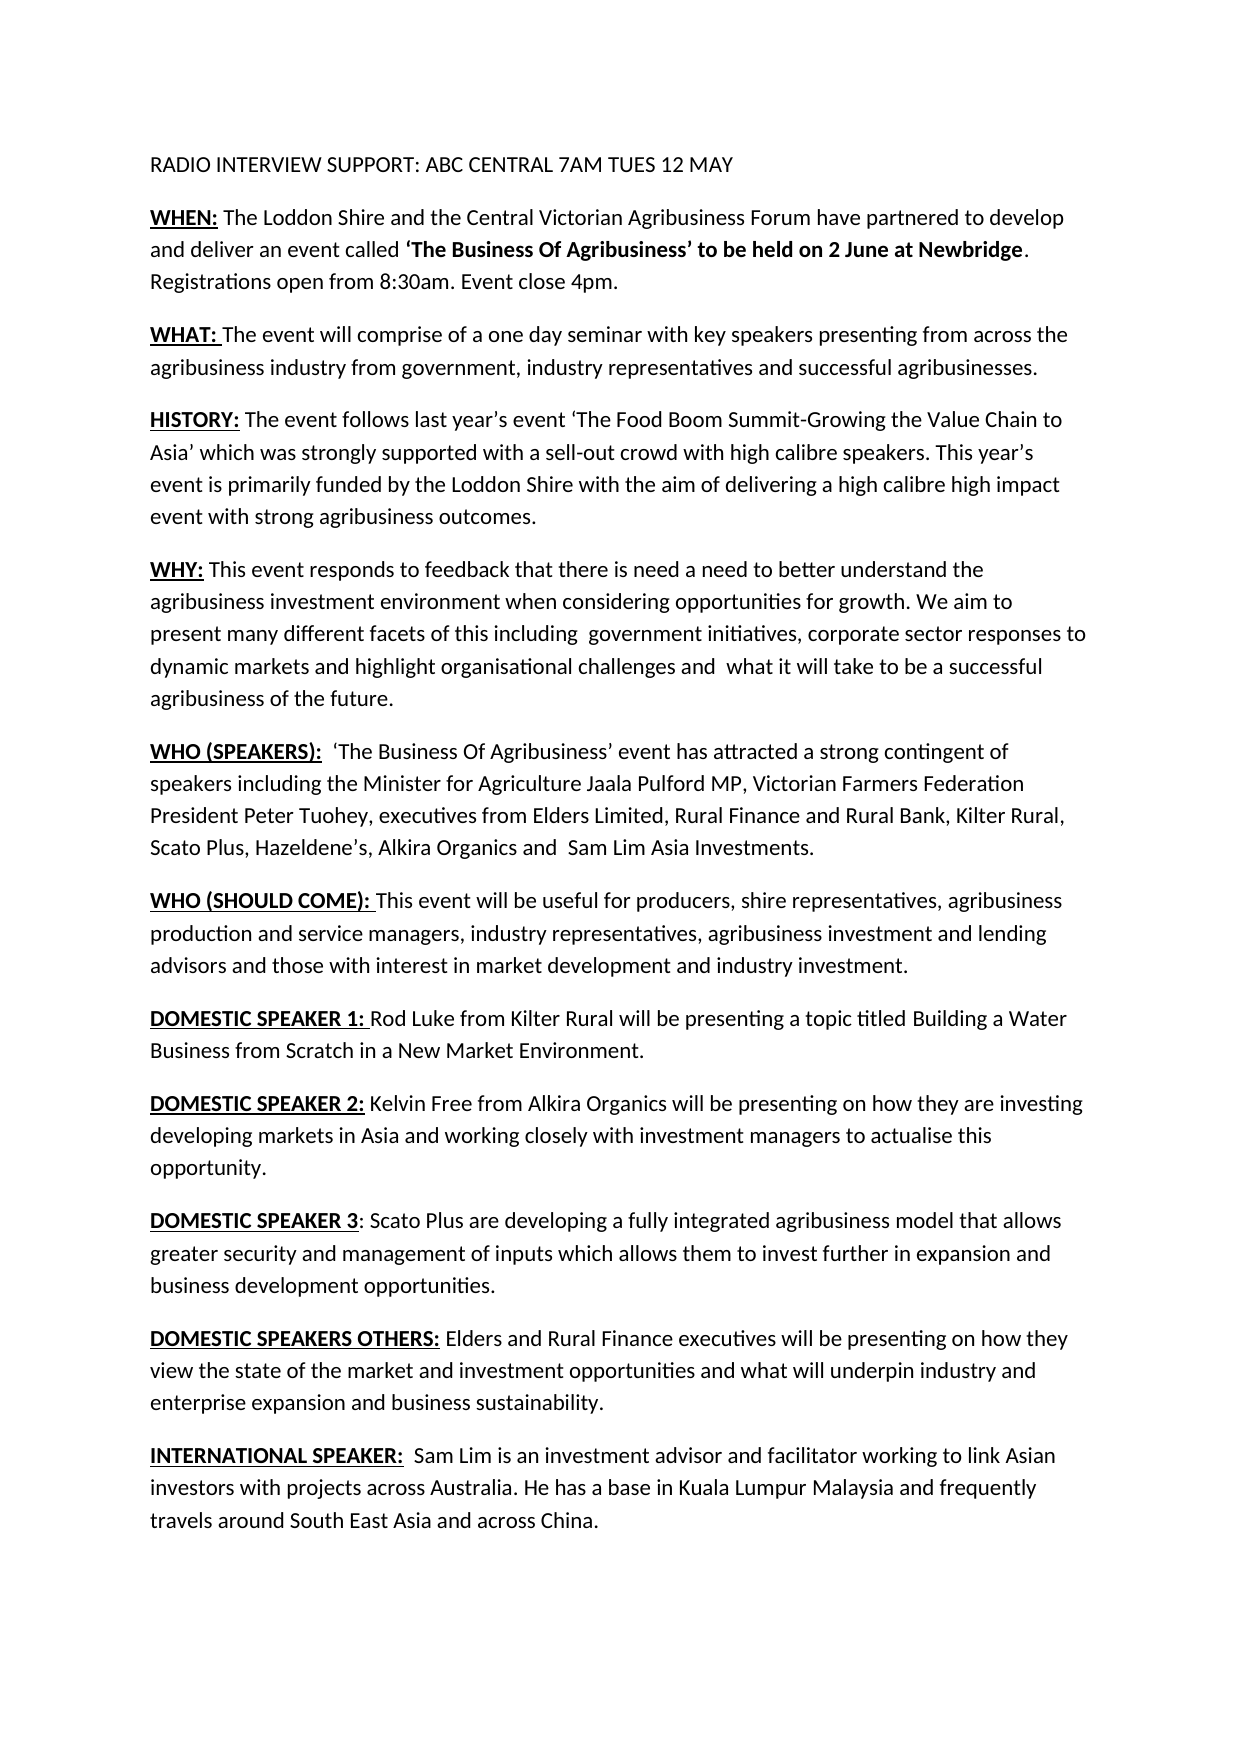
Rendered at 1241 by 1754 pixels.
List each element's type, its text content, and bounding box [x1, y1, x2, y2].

text DOMESTIC SPEAKER 2: Kelvin Free from Alkira Organics will be presenting on how they are investing developing markets in Asia and working closely with investment managers to actualise this opportunity. [150, 1089, 1090, 1182]
text RADIO INTERVIEW SUPPORT: ABC CENTRAL 7AM TUES 12 MAY [150, 150, 1090, 178]
text WHY: This event responds to feedback that there is need a need to better understand the agribusiness investment environment when considering opportunities for growth. We aim to present many different facets of this including government initiatives, corporate sector responses to dynamic markets and highlight organisational challenges and what it will take to be a successful agribusiness of the future. [150, 555, 1090, 712]
text HISTORY: The event follows last year’s event ‘The Food Boom Summit-Growing the Value Chain to Asia’ which was strongly supported with a sell-out crowd with high calibre speakers. This year’s event is primarily funded by the Loddon Shire with the aim of delivering a high calibre high impact event with strong agribusiness outcomes. [150, 406, 1090, 530]
text DOMESTIC SPEAKER 3: Scato Plus are developing a fully integrated agribusiness model that allows greater security and management of inputs which allows them to invest further in expansion and business development opportunities. [150, 1207, 1090, 1299]
text WHAT: The event will comprise of a one day seminar with key speakers presenting from across the agribusiness industry from government, industry representatives and successful agribusinesses. [150, 320, 1090, 381]
text INTERNATIONAL SPEAKER: Sam Lim is an investment advisor and facilitator working to link Asian investors with projects across Australia. He has a base in Kuala Lumpur Malaysia and frequently travels around South East Asia and across China. [150, 1441, 1090, 1534]
text WHO (SHOULD COME): This event will be useful for producers, shire representatives, agribusiness production and service managers, industry representatives, agribusiness investment and lending advisors and those with interest in market development and industry investment. [150, 887, 1090, 979]
text WHEN: The Loddon Shire and the Central Victorian Agribusiness Forum have partnered to develop and deliver an event called ‘The Business Of Agribusiness’ to be held on 2 June at Newbridge. Registrations open from 8:30am. Event close 4pm. [150, 203, 1090, 295]
text WHO (SPEAKERS): ‘The Business Of Agribusiness’ event has attracted a strong contingent of speakers including the Minister for Agriculture Jaala Pulford MP, Victorian Farmers Federation President Peter Tuohey, executives from Elders Limited, Rural Finance and Rural Bank, Kilter Rural, Scato Plus, Hazeldene’s, Alkira Organics and Sam Lim Asia Investments. [150, 737, 1090, 862]
text DOMESTIC SPEAKER 1: Rod Luke from Kilter Rural will be presenting a topic titled Building a Water Business from Scratch in a New Market Environment. [150, 1004, 1090, 1064]
text DOMESTIC SPEAKERS OTHERS: Elders and Rural Finance executives will be presenting on how they view the state of the market and investment opportunities and what will underpin industry and enterprise expansion and business sustainability. [150, 1324, 1090, 1416]
